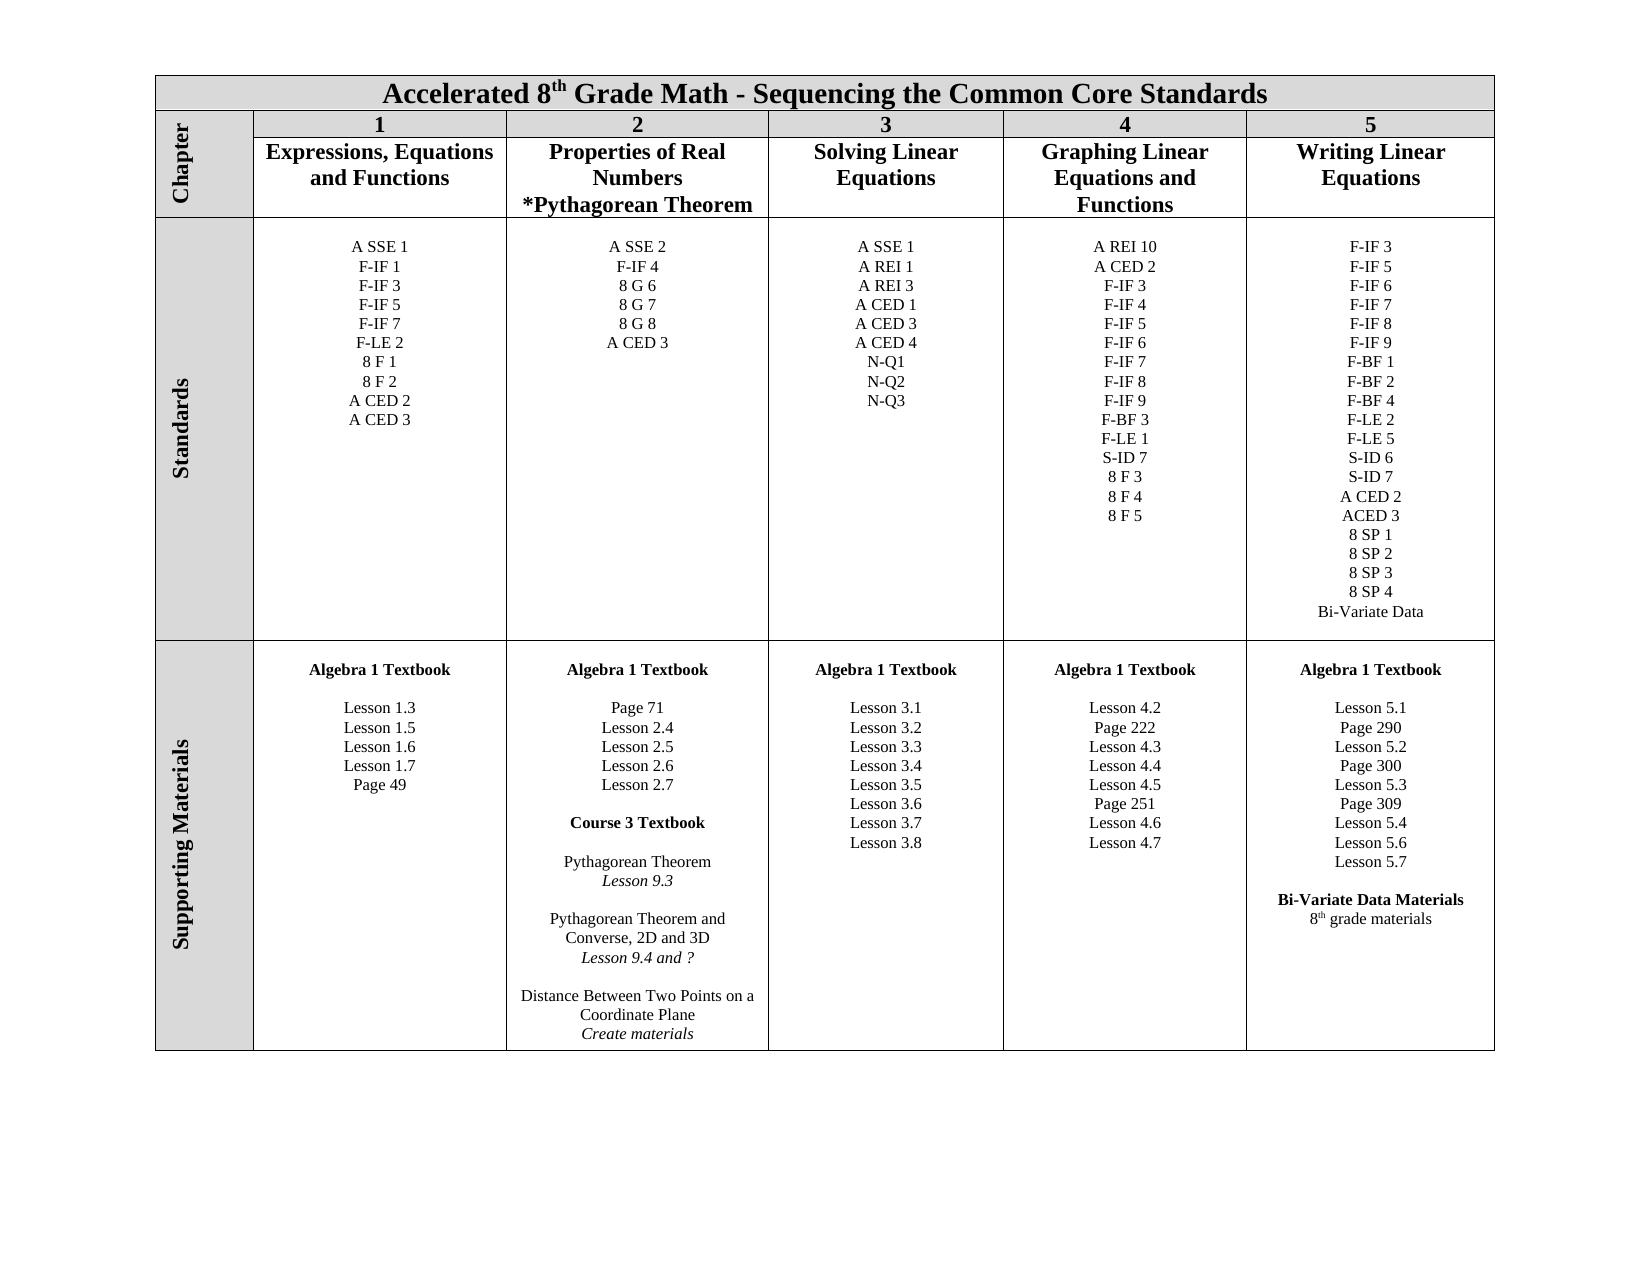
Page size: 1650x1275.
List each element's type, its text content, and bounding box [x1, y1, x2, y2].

table_cell A SSE 1 F-IF 1 F-IF 3 F-IF 5 F-IF 7 F-LE 2 8 F 1 8 F 2 A CED 2 A CED 3 [254, 218, 506, 640]
table_cell Algebra 1 Textbook Lesson 1.3 Lesson 1.5 Lesson 1.6 Lesson 1.7 Page 49 [254, 641, 506, 1050]
table_cell A SSE 1 A REI 1 A REI 3 A CED 1 A CED 3 A CED 4 N-Q1 N-Q2 N-Q3 [769, 218, 1003, 640]
table_cell A REI 10 A CED 2 F-IF 3 F-IF 4 F-IF 5 F-IF 6 F-IF 7 F-IF 8 F-IF 9 F-BF 3 F-LE 1 S-ID 7 8 F 3 8 F 4 8 F 5 [1004, 218, 1246, 640]
table_cell Algebra 1 Textbook Page 71 Lesson 2.4 Lesson 2.5 Lesson 2.6 Lesson 2.7 Course 3 Textbook Pythagorean Theorem Lesson 9.3 Pythagorean Theorem and Converse, 2D and 3D Lesson 9.4 and ? Distance Between Two Points on a Coordinate Plane Create materials [507, 641, 768, 1050]
table_cell Expressions, Equations and Functions [254, 138, 506, 217]
table_cell 1 [254, 111, 506, 137]
table_cell 5 [1247, 111, 1494, 137]
table_cell Chapter [156, 111, 253, 217]
table_cell Algebra 1 Textbook Lesson 3.1 Lesson 3.2 Lesson 3.3 Lesson 3.4 Lesson 3.5 Lesson 3.6 Lesson 3.7 Lesson 3.8 [769, 641, 1003, 1050]
table_cell 2 [507, 111, 768, 137]
table_cell Solving Linear Equations [769, 138, 1003, 217]
table_cell 3 [769, 111, 1003, 137]
table_cell F-IF 3 F-IF 5 F-IF 6 F-IF 7 F-IF 8 F-IF 9 F-BF 1 F-BF 2 F-BF 4 F-LE 2 F-LE 5 S-ID 6 S-ID 7 A CED 2 ACED 3 8 SP 1 8 SP 2 8 SP 3 8 SP 4 Bi-Variate Data [1247, 218, 1494, 640]
table_cell A SSE 2 F-IF 4 8 G 6 8 G 7 8 G 8 A CED 3 [507, 218, 768, 640]
table_cell Standards [156, 218, 253, 640]
table_cell Supporting Materials [156, 641, 253, 1050]
table_cell Properties of Real Numbers *Pythagorean Theorem [507, 138, 768, 217]
table_cell Graphing Linear Equations and Functions [1004, 138, 1246, 217]
table_header Accelerated 8th Grade Math - Sequencing the Common Core Standards [156, 76, 1494, 109]
table_cell Algebra 1 Textbook Lesson 5.1 Page 290 Lesson 5.2 Page 300 Lesson 5.3 Page 309 Lesson 5.4 Lesson 5.6 Lesson 5.7 Bi-Variate Data Materials 8th grade materials [1247, 641, 1494, 1050]
table_cell Algebra 1 Textbook Lesson 4.2 Page 222 Lesson 4.3 Lesson 4.4 Lesson 4.5 Page 251 Lesson 4.6 Lesson 4.7 [1004, 641, 1246, 1050]
table_cell 4 [1004, 111, 1246, 137]
table_cell Writing Linear Equations [1247, 138, 1494, 217]
